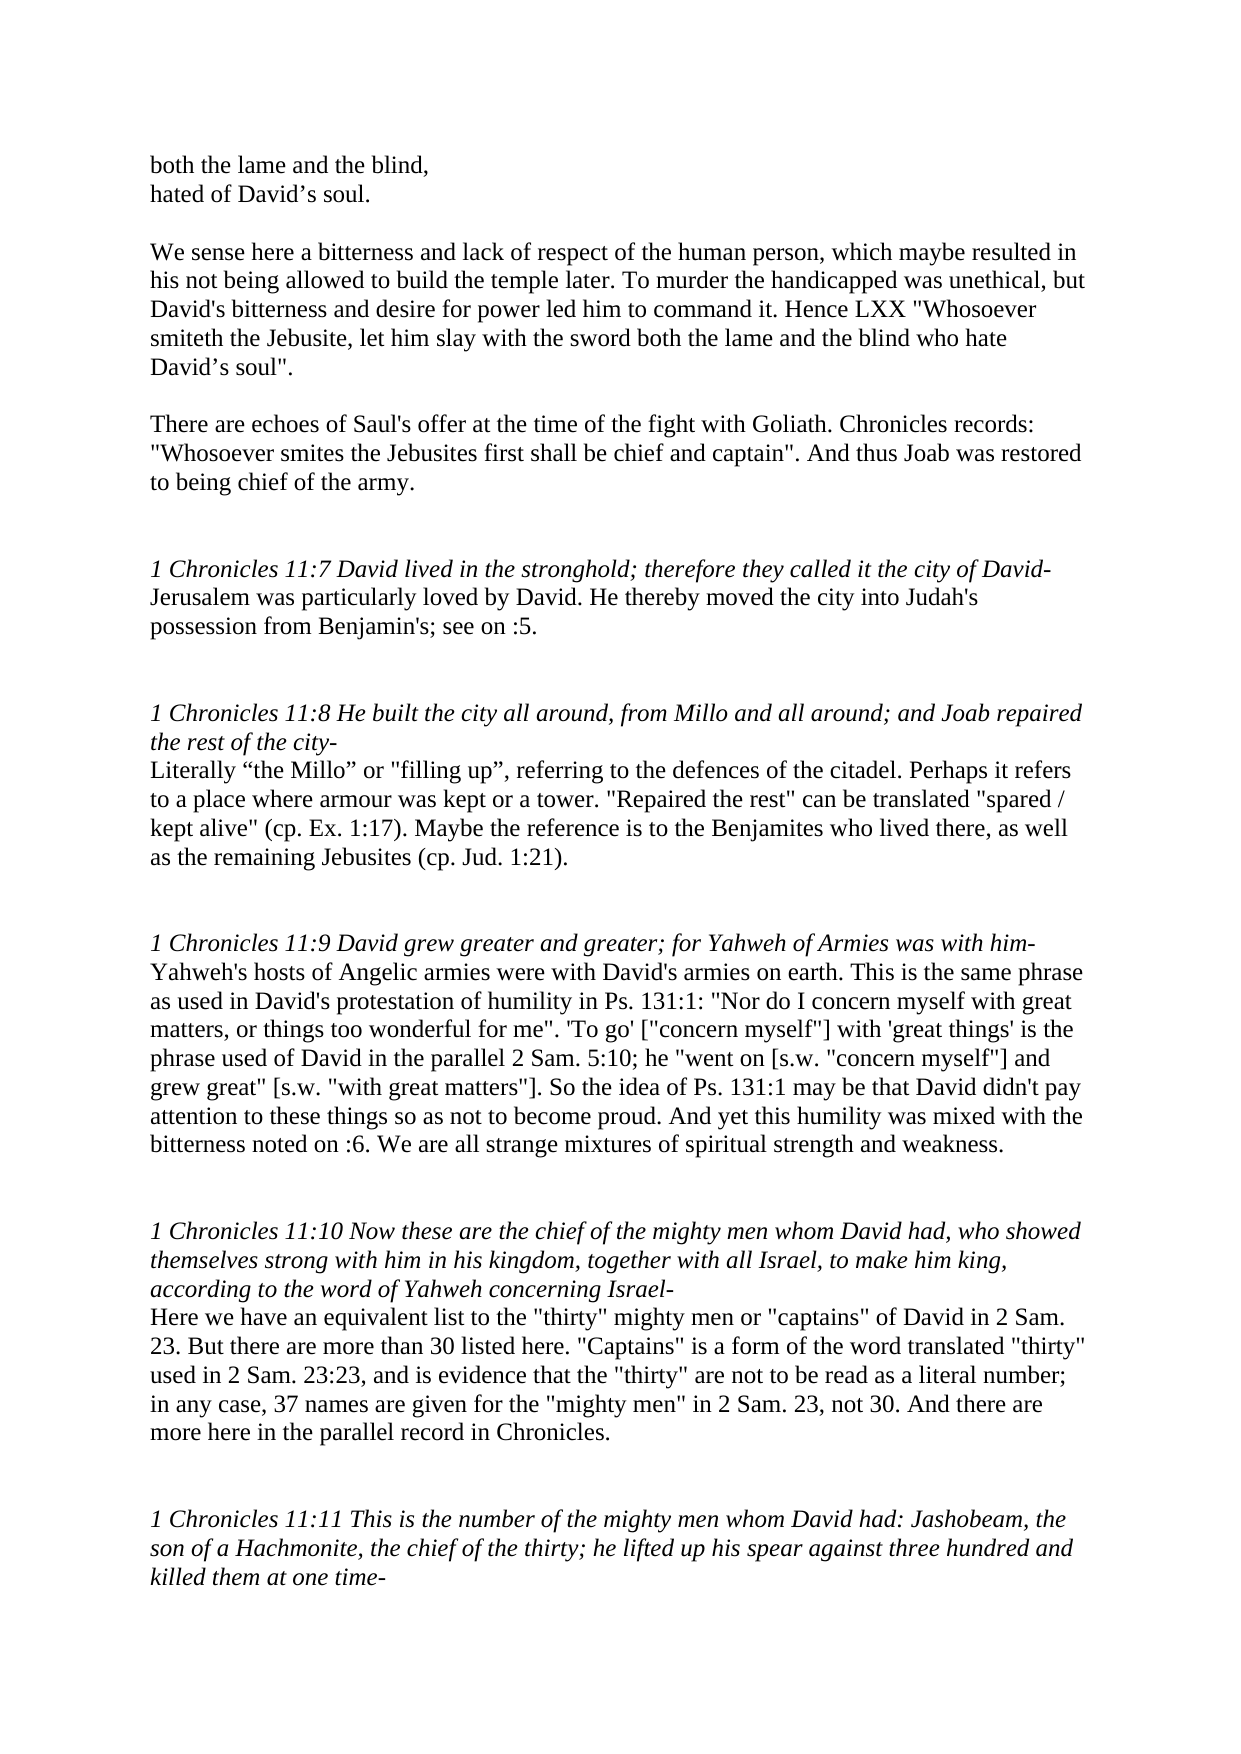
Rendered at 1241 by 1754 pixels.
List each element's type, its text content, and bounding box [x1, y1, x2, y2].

text 1 Chronicles 11:7 David lived in the stronghold; therefore they called it the city of David- Jerusalem was particularly loved by David. He thereby moved the city into Judah's possession from Benjamin's; see on :5. [150, 525, 1090, 640]
text We sense here a bitterness and lack of respect of the human person, which maybe resulted in his not being allowed to build the temple later. To murder the handicapped was unethical, but David's bitterness and desire for power led him to command it. Hence LXX "Whosoever smiteth the Jebusite, let him slay with the sword both the lame and the blind who hate David’s soul". [150, 237, 1090, 380]
text 1 Chronicles 11:8 He built the city all around, from Millo and all around; and Joab repaired the rest of the city- Literally “the Millo” or "filling up”, referring to the defences of the citadel. Perhaps it refers to a place where armour was kept or a tower. "Repaired the rest" can be translated "spared / kept alive" (cp. Ex. 1:17). Maybe the reference is to the Benjamites who lived there, as well as the remaining Jebusites (cp. Jud. 1:21). [150, 669, 1090, 870]
text 1 Chronicles 11:10 Now these are the chief of the mighty men whom David had, who showed themselves strong with him in his kingdom, together with all Israel, to make him king, according to the word of Yahweh concerning Israel- Here we have an equivalent list to the "thirty" mighty men or "captains" of David in 2 Sam. 23. But there are more than 30 listed here. "Captains" is a form of the word translated "thirty" used in 2 Sam. 23:23, and is evidence that the "thirty" are not to be read as a literal number; in any case, 37 names are given for the "mighty men" in 2 Sam. 23, not 30. And there are more here in the parallel record in Chronicles. [150, 1187, 1090, 1446]
text 1 Chronicles 11:9 David grew greater and greater; for Yahweh of Armies was with him- Yahweh's hosts of Angelic armies were with David's armies on earth. This is the same phrase as used in David's protestation of humility in Ps. 131:1: "Nor do I concern myself with great matters, or things too wonderful for me". 'To go' ["concern myself"] with 'great things' is the phrase used of David in the parallel 2 Sam. 5:10; he "went on [s.w. "concern myself"] and grew great" [s.w. "with great matters"]. So the idea of Ps. 131:1 may be that David didn't pay attention to these things so as not to become proud. And yet this humility was mixed with the bitterness noted on :6. We are all strange mixtures of spiritual strength and weakness. [150, 899, 1090, 1158]
text There are echoes of Saul's offer at the time of the fight with Goliath. Chronicles records: "Whosoever smites the Jebusites first shall be chief and captain". And thus Joab was restored to being chief of the army. [150, 409, 1090, 496]
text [150, 150, 1090, 207]
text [150, 1475, 1090, 1590]
